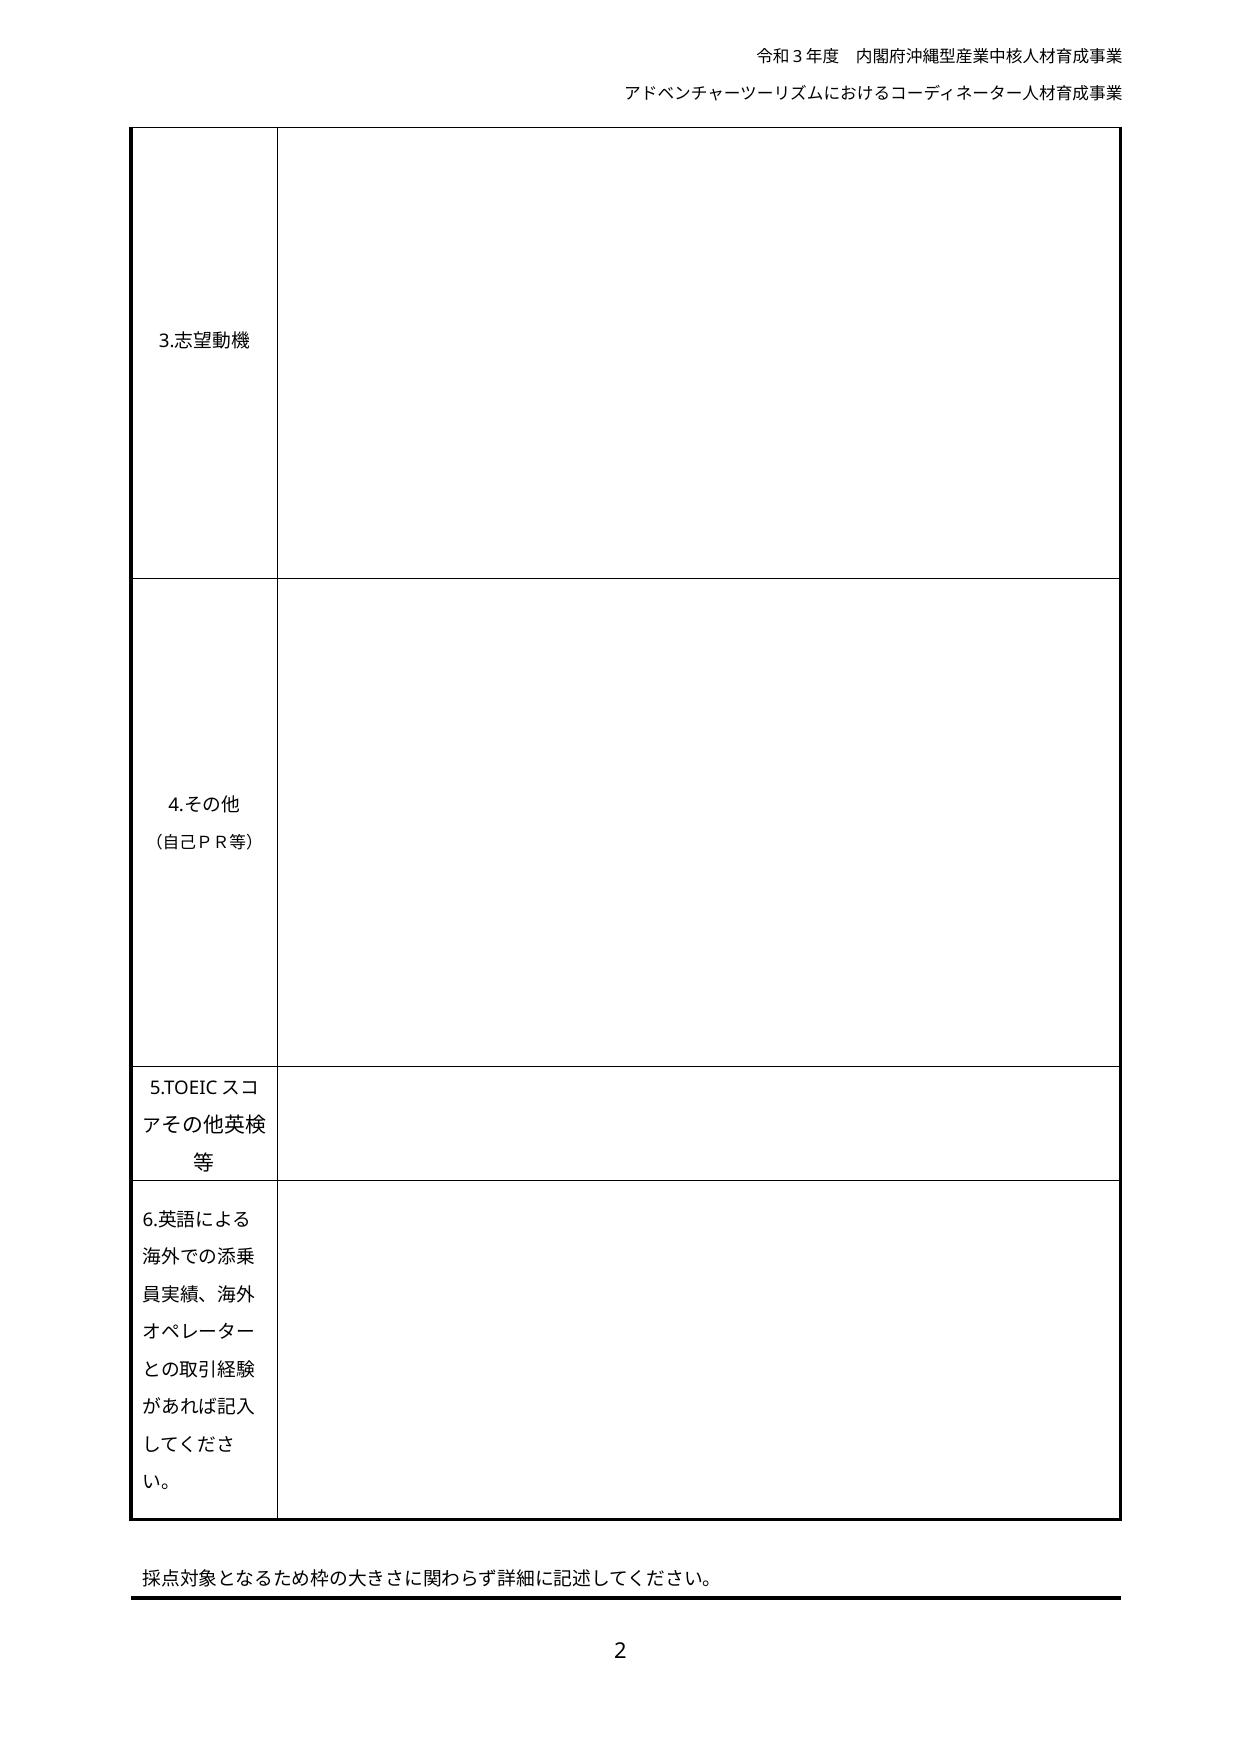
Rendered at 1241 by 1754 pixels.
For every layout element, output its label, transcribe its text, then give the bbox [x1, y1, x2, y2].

table_cell 6.英語による海外での添乗員実績、海外オペレーターとの取引経験があれば記入してください。 [133, 1181, 277, 1518]
table_cell 採点対象となるため枠の大きさに関わらず詳細に記述してください。 [131, 1521, 1121, 1596]
table_cell [278, 1181, 1119, 1518]
table_cell 3.志望動機 [133, 128, 277, 578]
table_cell 4.その他 （自己ＰＲ等） [133, 579, 277, 1066]
table_cell [278, 579, 1119, 1066]
table_cell 5.TOEICスコアその他英検等 [133, 1067, 277, 1180]
table_cell [278, 1067, 1119, 1180]
table_cell [278, 128, 1119, 578]
